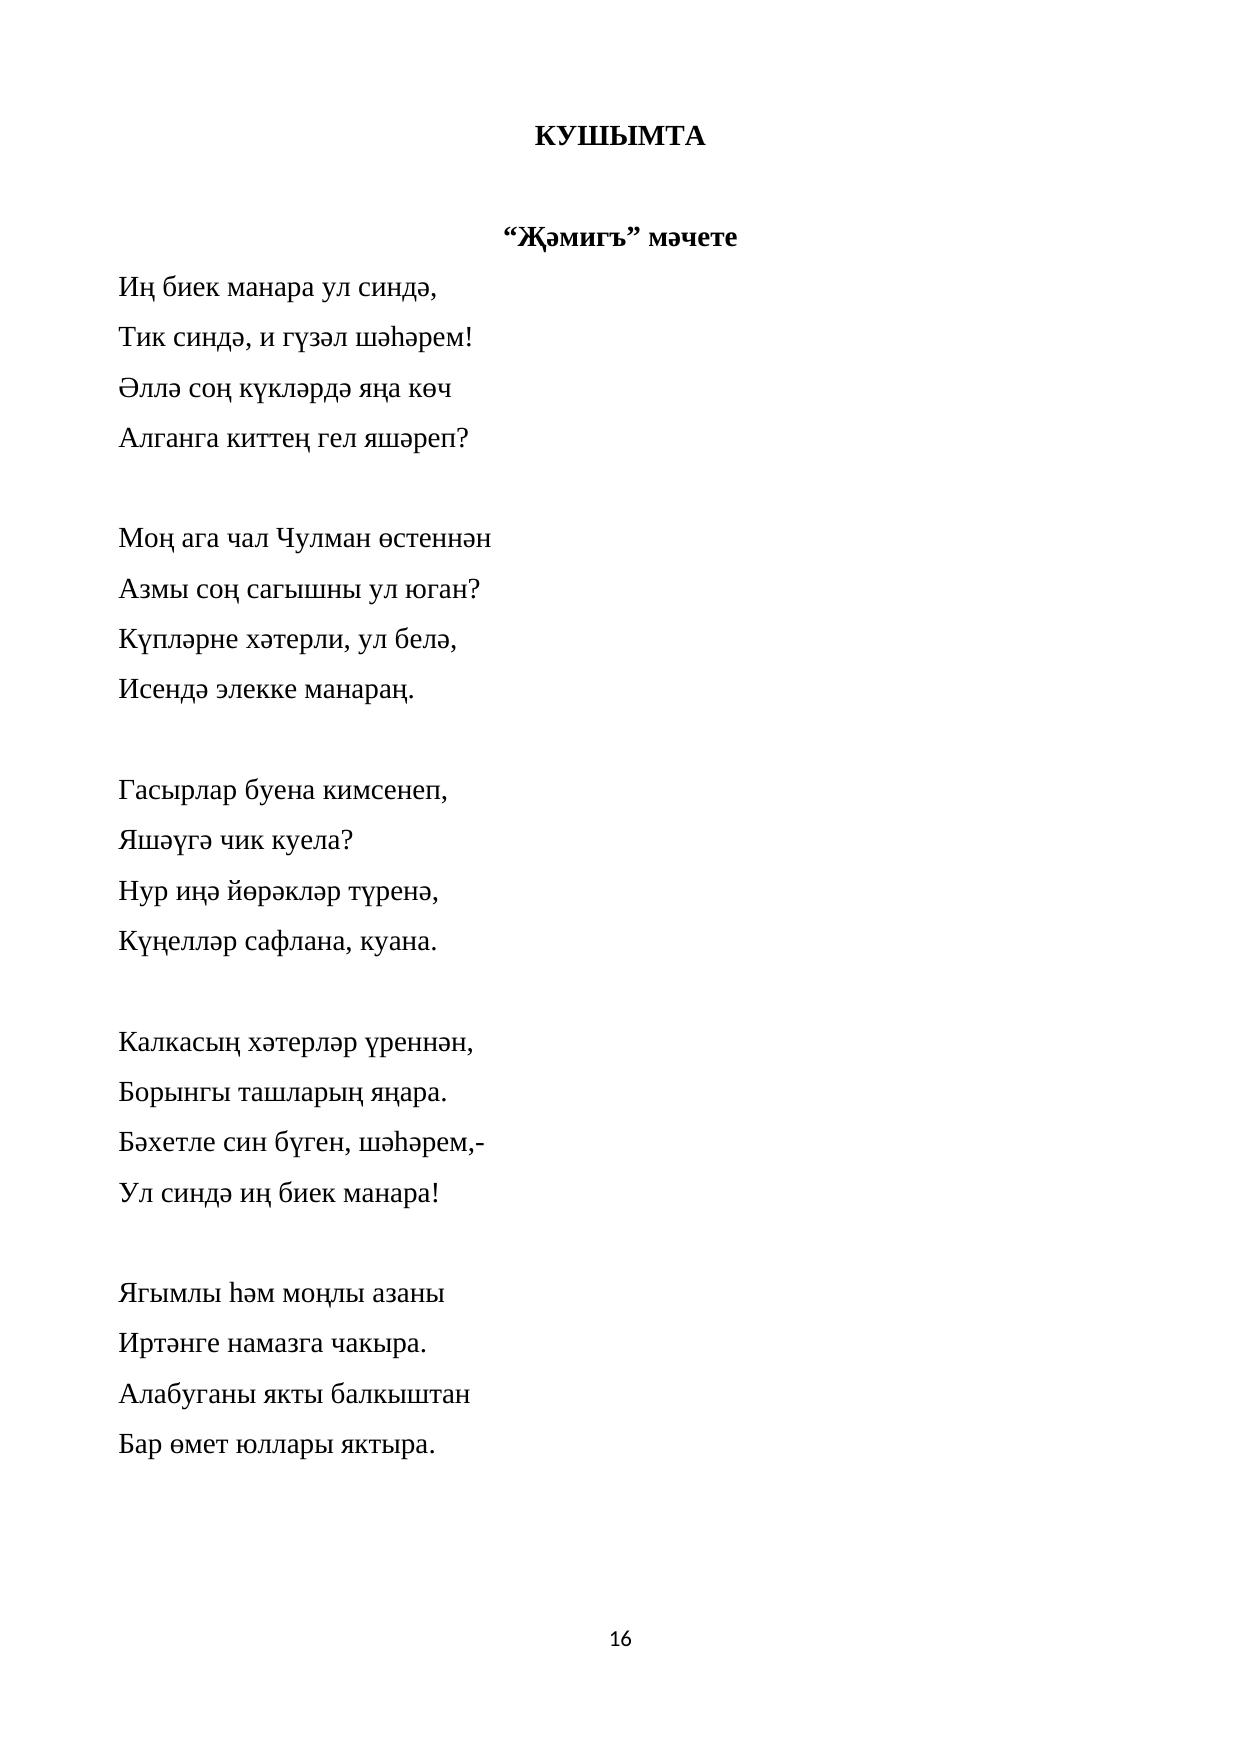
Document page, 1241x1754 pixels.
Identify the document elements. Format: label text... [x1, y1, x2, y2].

text Иң биек манара ул синдә, [118, 269, 1122, 303]
text Ул синдә иң биек манара! [118, 1175, 1122, 1208]
text Иртәнге намазга чакыра. [118, 1326, 1122, 1359]
text Алганга киттең гел яшәреп? [118, 420, 1122, 453]
text Тик синдә, и гүзәл шәһәрем! [118, 319, 1122, 353]
text КУШЫМТА [118, 118, 1122, 152]
text Калкасың хәтерләр үреннән, [118, 1024, 1122, 1057]
text Азмы соң сагышны ул юган? [118, 571, 1122, 604]
text Гасырлар буена кимсенеп, [118, 772, 1122, 806]
text Ягымлы һәм моңлы азаны [118, 1275, 1122, 1309]
text Нур иңә йөрәкләр түренә, [118, 873, 1122, 906]
text “Җәмигъ” мәчете [118, 219, 1122, 252]
text Моң ага чал Чулман өстеннән [118, 521, 1122, 554]
text Исендә элекке манараң. [118, 672, 1122, 705]
text Күңелләр сафлана, куана. [118, 923, 1122, 957]
text Алабуганы якты балкыштан [118, 1376, 1122, 1409]
text Әллә соң күкләрдә яңа көч [118, 370, 1122, 403]
text Күпләрне хәтерли, ул белә, [118, 621, 1122, 655]
text Борынгы ташларың яңара. [118, 1074, 1122, 1108]
text Бәхетле син бүген, шәһәрем,- [118, 1124, 1122, 1158]
text Яшәүгә чик куела? [118, 822, 1122, 856]
text Бар өмет юллары яктыра. [118, 1426, 1122, 1460]
